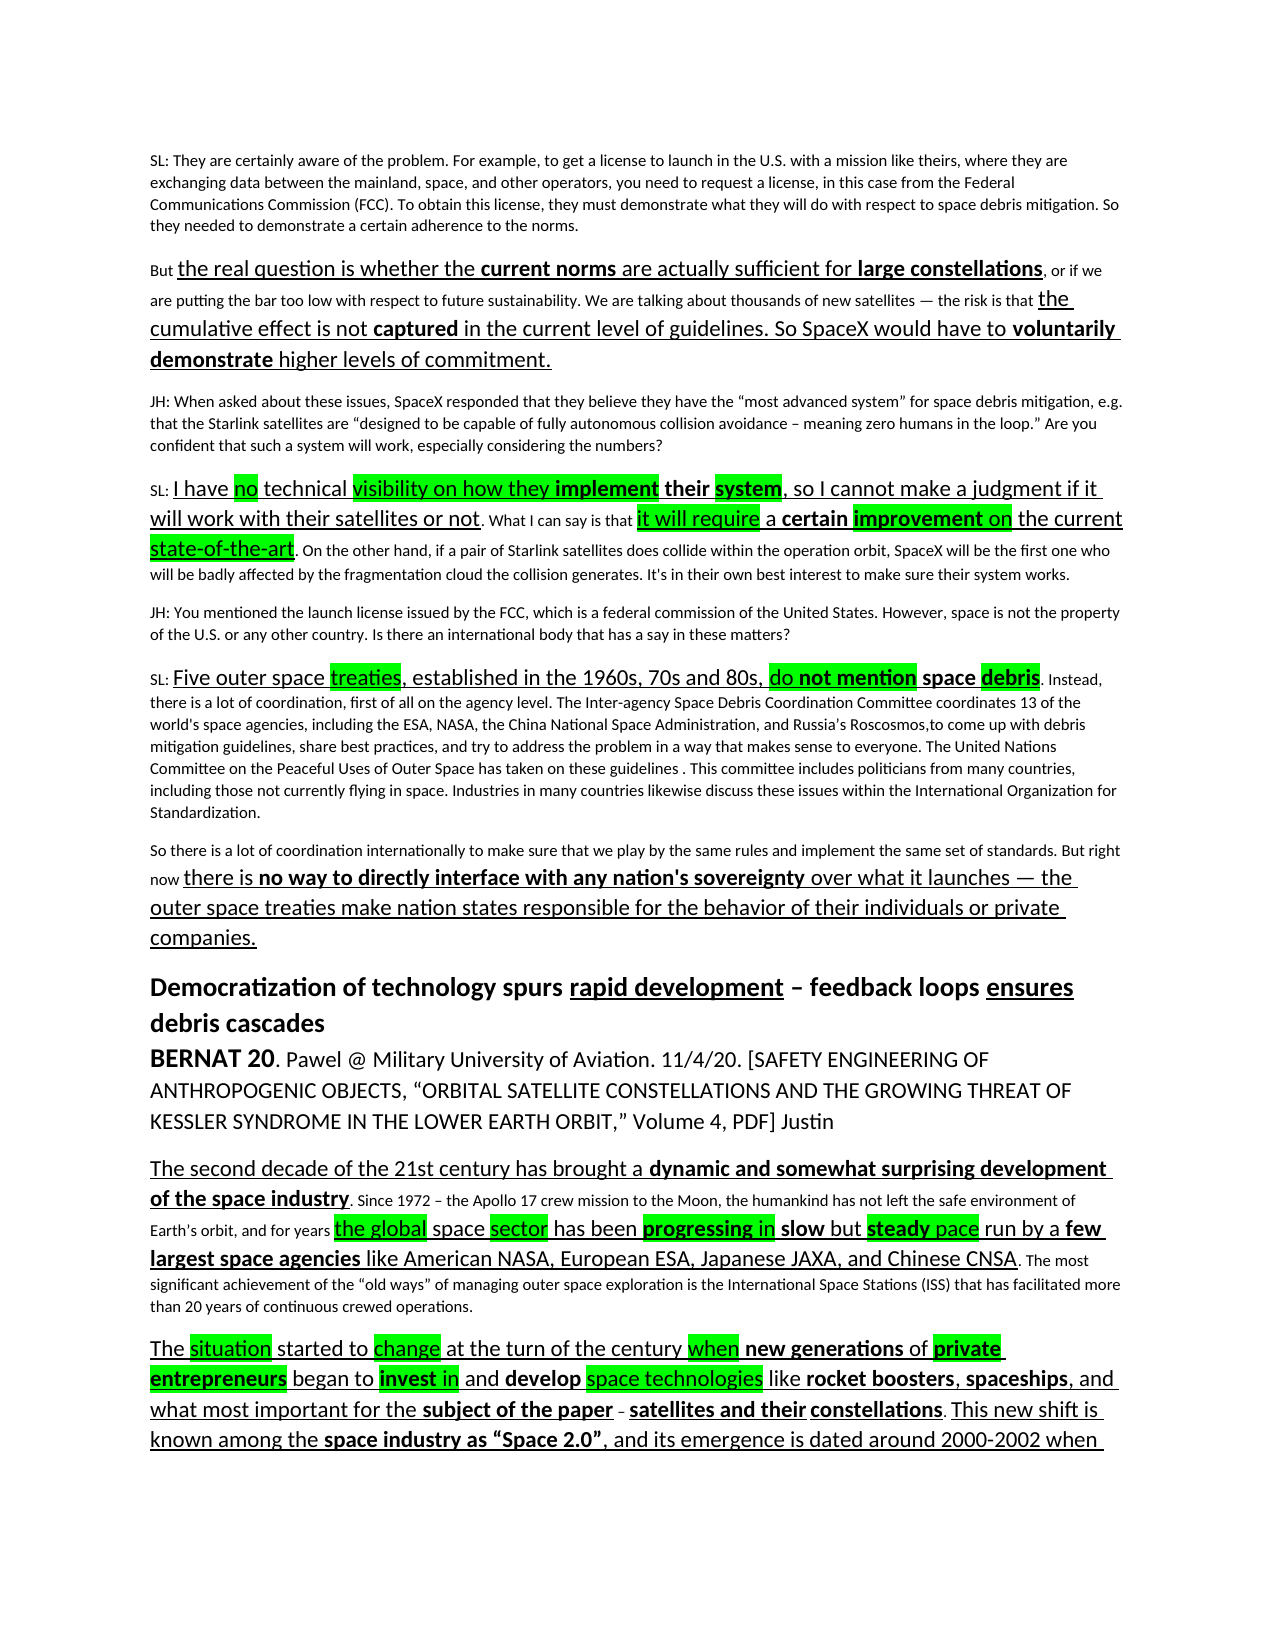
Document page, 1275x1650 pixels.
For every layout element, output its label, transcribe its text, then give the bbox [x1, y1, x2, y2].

text BERNAT 20. Pawel @ Military University of Aviation. 11/4/20. [SAFETY ENGINEERING OF ANTHROPOGENIC OBJECTS, “ORBITAL SATELLITE CONSTELLATIONS AND THE GROWING THREAT OF KESSLER SYNDROME IN THE LOWER EARTH ORBIT,” Volume 4, PDF] Justin [150, 1041, 1125, 1135]
text SL: I have no technical visibility on how they implement their system, so I cannot make a judgment if it will work with their satellites or not. What I can say is that it will require a certain improvement on the current state-of-the-art. On the other hand, if a pair of Starlink satellites does collide within the operation orbit, SpaceX will be the first one who will be badly affected by the fragmentation cloud the collision generates. It's in their own best interest to make sure their system works. [150, 474, 1125, 584]
text SL: They are certainly aware of the problem. For example, to get a license to launch in the U.S. with a mission like theirs, where they are exchanging data between the mainland, space, and other operators, you need to request a license, in this case from the Federal Communications Commission (FCC). To obtain this license, they must demonstrate what they will do with respect to space debris mitigation. So they needed to demonstrate a certain adherence to the norms. [150, 150, 1125, 236]
text But the real question is whether the current norms are actually sufficient for large constellations, or if we are putting the bar too low with respect to future sustainability. We are talking about thousands of new satellites — the risk is that the cumulative effect is not captured in the current level of guidelines. So SpaceX would have to voluntarily demonstrate higher levels of commitment. [150, 254, 1125, 373]
text JH: When asked about these issues, SpaceX responded that they believe they have the “most advanced system” for space debris mitigation, e.g. that the Starlink satellites are “designed to be capable of fully autonomous collision avoidance – meaning zero humans in the loop.” Are you confident that such a system will work, especially considering the numbers? [150, 392, 1125, 456]
text JH: You mentioned the launch license issued by the FCC, which is a federal commission of the United States. However, space is not the property of the U.S. or any other country. Is there an international body that has a say in these matters? [150, 602, 1125, 645]
text SL: Five outer space treaties, established in the 1960s, 70s and 80s, do not mention space debris. Instead, there is a lot of coordination, first of all on the agency level. The Inter-agency Space Debris Coordination Committee coordinates 13 of the world's space agencies, including the ESA, NASA, the China National Space Administration, and Russia’s Roscosmos,to come up with debris mitigation guidelines, share best practices, and try to address the problem in a way that makes sense to everyone. The United Nations Committee on the Peaceful Uses of Outer Space has taken on these guidelines . This committee includes politicians from many countries, including those not currently flying in space. Industries in many countries likewise discuss these issues within the International Organization for Standardization. [150, 663, 1125, 822]
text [150, 1334, 1125, 1453]
text So there is a lot of coordination internationally to make sure that we play by the same rules and implement the same set of standards. But right now there is no way to directly interface with any nation's sovereignty over what it launches — the outer space treaties make nation states responsible for the behavior of their individuals or private companies. [150, 840, 1125, 951]
text The second decade of the 21st century has brought a dynamic and somewhat surprising development of the space industry. Since 1972 – the Apollo 17 crew mission to the Moon, the humankind has not left the safe environment of Earth’s orbit, and for years the global space sector has been progressing in slow but steady pace run by a few largest space agencies like American NASA, European ESA, Japanese JAXA, and Chinese CNSA. The most significant achievement of the “old ways” of managing outer space exploration is the International Space Stations (ISS) that has facilitated more than 20 years of continuous crewed operations. [150, 1154, 1125, 1316]
subtitle Democratization of technology spurs rapid development – feedback loops ensures debris cascades [150, 970, 1125, 1039]
